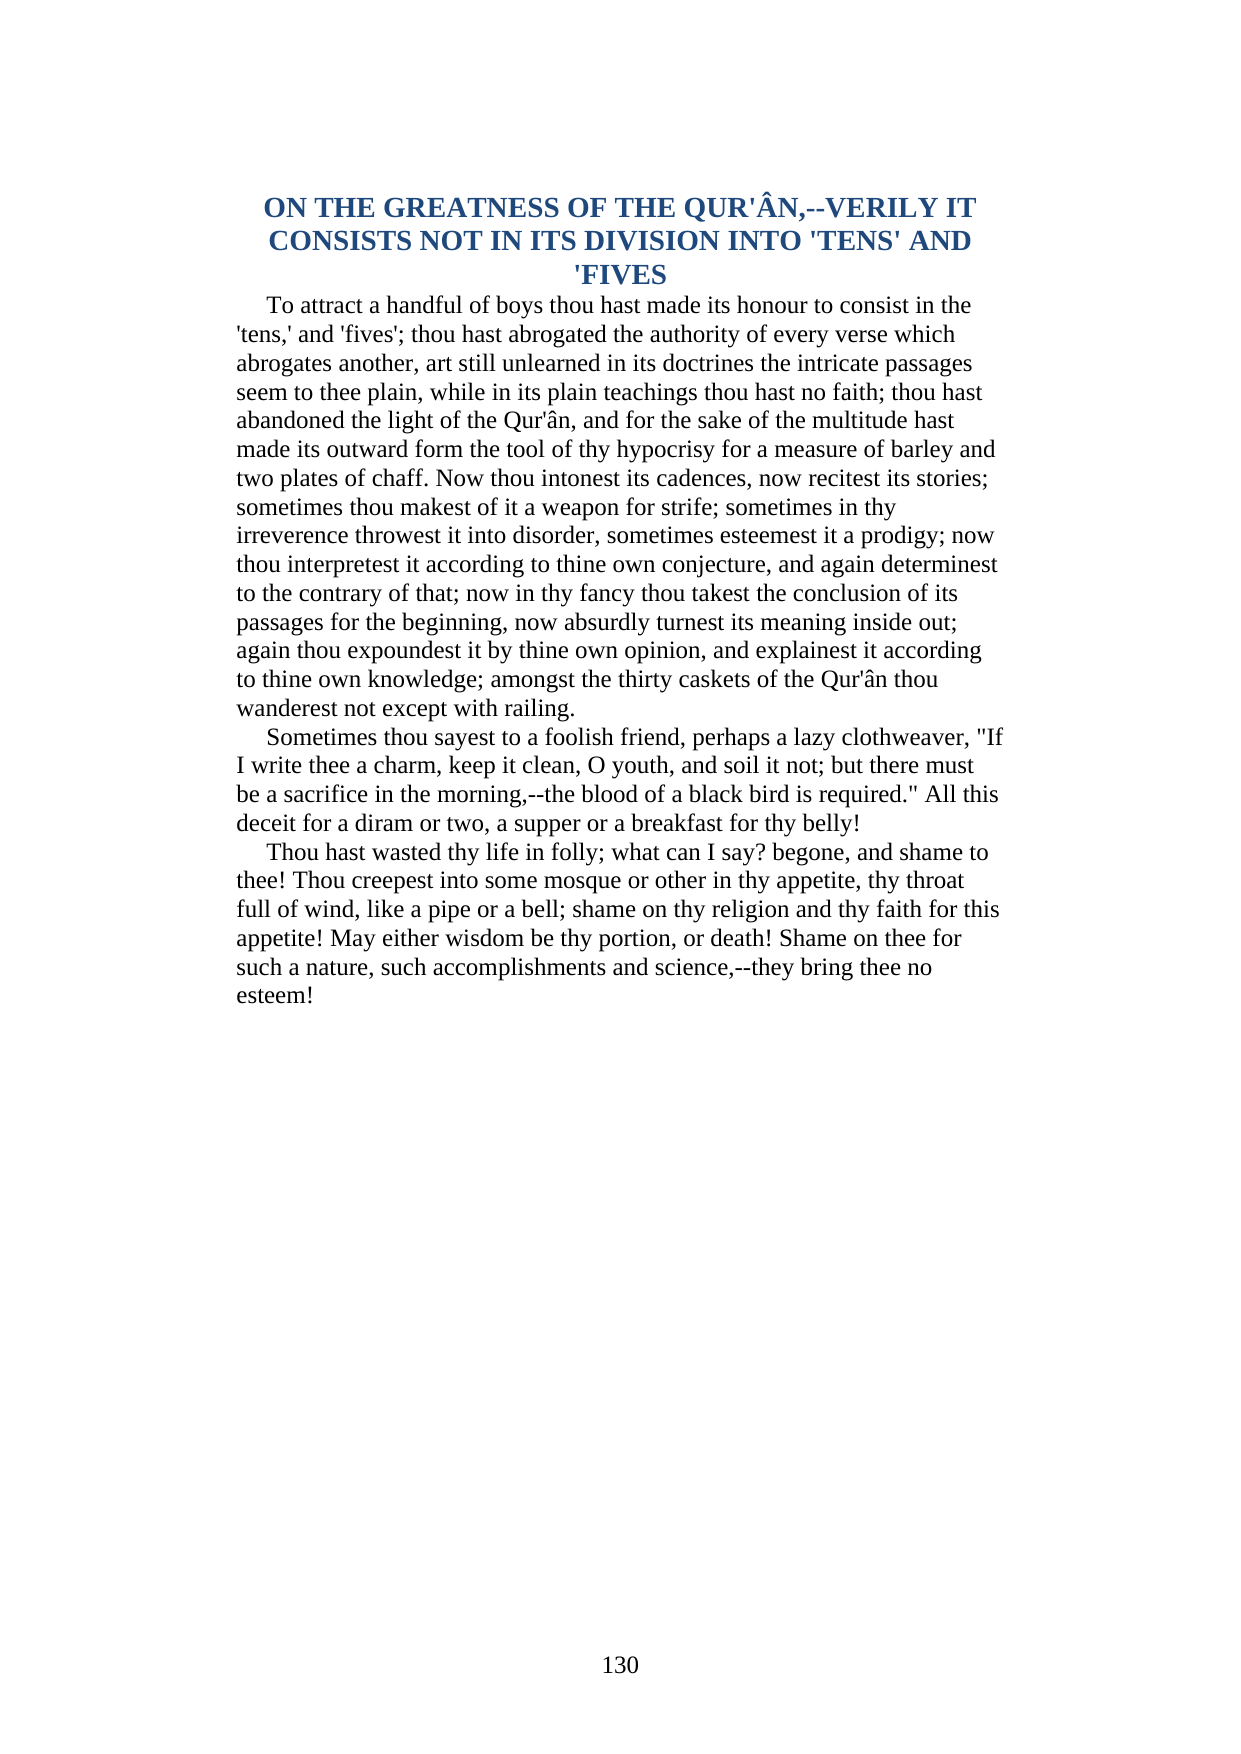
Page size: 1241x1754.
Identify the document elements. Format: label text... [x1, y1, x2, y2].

text Thou hast wasted thy life in folly; what can I say? begone, and shame to thee! Thou creepest into some mosque or other in thy appetite, thy throat full of wind, like a pipe or a bell; shame on thy religion and thy faith for this appetite! May either wisdom be thy portion, or death! Shame on thee for such a nature, such accomplishments and science,--they bring thee no esteem! [236, 837, 1004, 1009]
text To attract a handful of boys thou hast made its honour to consist in the 'tens,' and 'fives'; thou hast abrogated the authority of every verse which abrogates another, art still unlearned in its doctrines the intricate passages seem to thee plain, while in its plain teachings thou hast no faith; thou hast abandoned the light of the Qur'ân, and for the sake of the multitude hast made its outward form the tool of thy hypocrisy for a measure of barley and two plates of chaff. Now thou intonest its cadences, now recitest its stories; sometimes thou makest of it a weapon for strife; sometimes in thy irreverence throwest it into disorder, sometimes esteemest it a prodigy; now thou interpretest it according to thine own conjecture, and again determinest to the contrary of that; now in thy fancy thou takest the conclusion of its passages for the beginning, now absurdly turnest its meaning inside out; again thou expoundest it by thine own opinion, and explainest it according to thine own knowledge; amongst the thirty caskets of the Qur'ân thou wanderest not except with railing. [236, 290, 1004, 722]
subtitle ON THE GREATNESS OF THE QUR'ÂN,--VERILY IT CONSISTS NOT IN ITS DIVISION INTO 'TENS' AND 'FIVES [236, 190, 1004, 290]
text Sometimes thou sayest to a foolish friend, perhaps a lazy clothweaver, "If I write thee a charm, keep it clean, O youth, and soil it not; but there must be a sacrifice in the morning,--the blood of a black bird is required." All this deceit for a diram or two, a supper or a breakfast for thy belly! [236, 722, 1004, 837]
